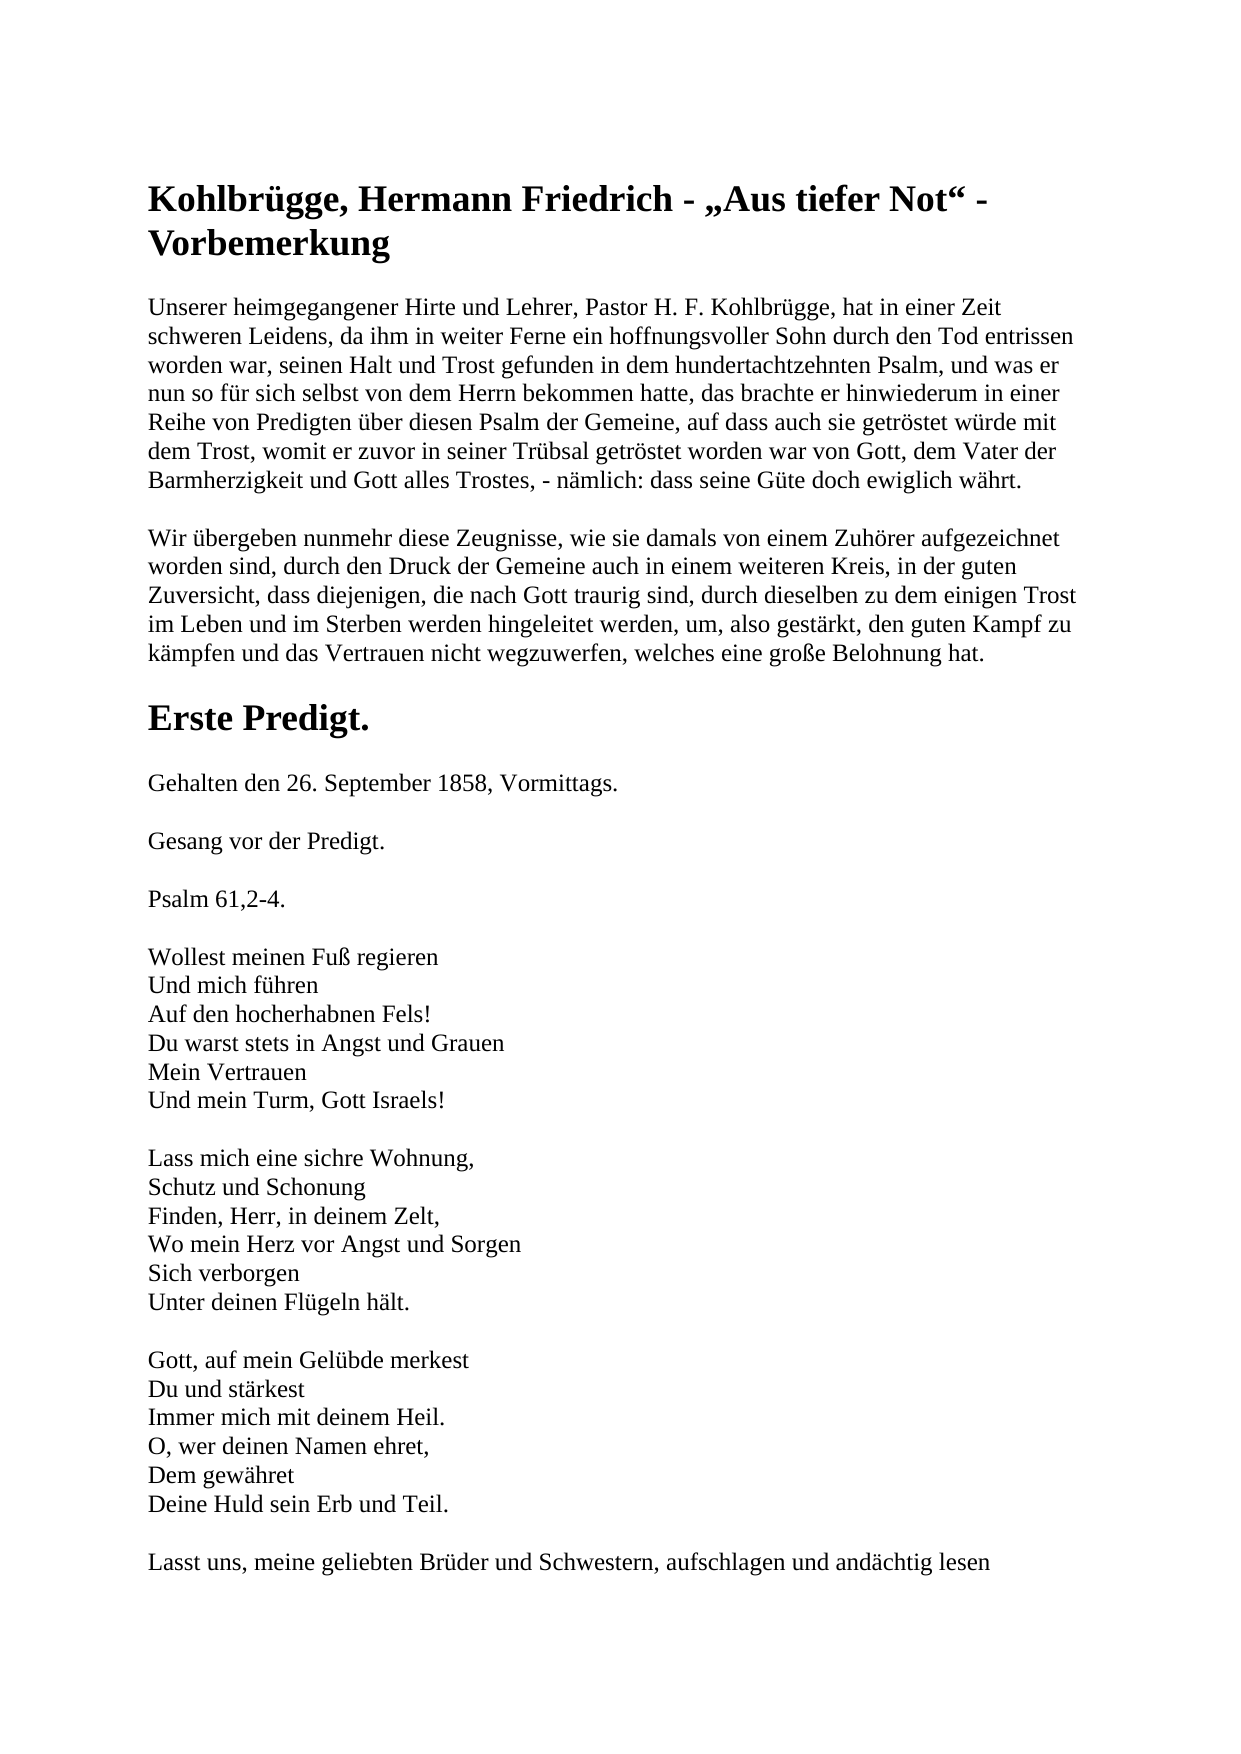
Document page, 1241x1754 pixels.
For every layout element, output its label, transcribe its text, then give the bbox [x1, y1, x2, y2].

subtitle Kohlbrügge, Hermann Friedrich - „Aus tiefer Not“ - Vorbemerkung [148, 177, 1093, 263]
text Gehalten den 26. September 1858, Vormittags. [148, 768, 1093, 797]
text Lass mich eine sichre Wohnung, Schutz und Schonung Finden, Herr, in deinem Zelt, Wo mein Herz vor Angst und Sorgen Sich verborgen Unter deinen Flügeln hält. [148, 1143, 1093, 1316]
text Unserer heimgegangener Hirte und Lehrer, Pastor H. F. Kohlbrügge, hat in einer Zeit schweren Leidens, da ihm in weiter Ferne ein hoffnungsvoller Sohn durch den Tod entrissen worden war, seinen Halt und Trost gefunden in dem hundertachtzehnten Psalm, und was er nun so für sich selbst von dem Herrn bekommen hatte, das brachte er hinwiederum in einer Reihe von Predigten über diesen Psalm der Gemeine, auf dass auch sie getröstet würde mit dem Trost, womit er zuvor in seiner Trübsal getröstet worden war von Gott, dem Vater der Barmherzigkeit und Gott alles Trostes, - nämlich: dass seine Güte doch ewiglich währt. [148, 292, 1093, 493]
text Psalm 61,2-4. [148, 884, 1093, 912]
text Wollest meinen Fuß regieren Und mich führen Auf den hocherhabnen Fels! Du warst stets in Angst und Grauen Mein Vertrauen Und mein Turm, Gott Israels! [148, 942, 1093, 1114]
text Gesang vor der Predigt. [148, 826, 1093, 854]
text Gott, auf mein Gelübde merkest Du und stärkest Immer mich mit deinem Heil. O, wer deinen Namen ehret, Dem gewähret Deine Huld sein Erb und Teil. [148, 1345, 1093, 1517]
text Wir übergeben nunmehr diese Zeugnisse, wie sie damals von einem Zuhörer aufgezeichnet worden sind, durch den Druck der Gemeine auch in einem weiteren Kreis, in der guten Zuversicht, dass diejenigen, die nach Gott traurig sind, durch dieselben zu dem einigen Trost im Leben und im Sterben werden hingeleitet werden, um, also gestärkt, den guten Kampf zu kämpfen und das Vertrauen nicht wegzuwerfen, welches eine große Belohnung hat. [148, 523, 1093, 666]
text Lasst uns, meine geliebten Brüder und Schwestern, aufschlagen und andächtig lesen [148, 1547, 1093, 1575]
subtitle Erste Predigt. [148, 696, 1093, 739]
